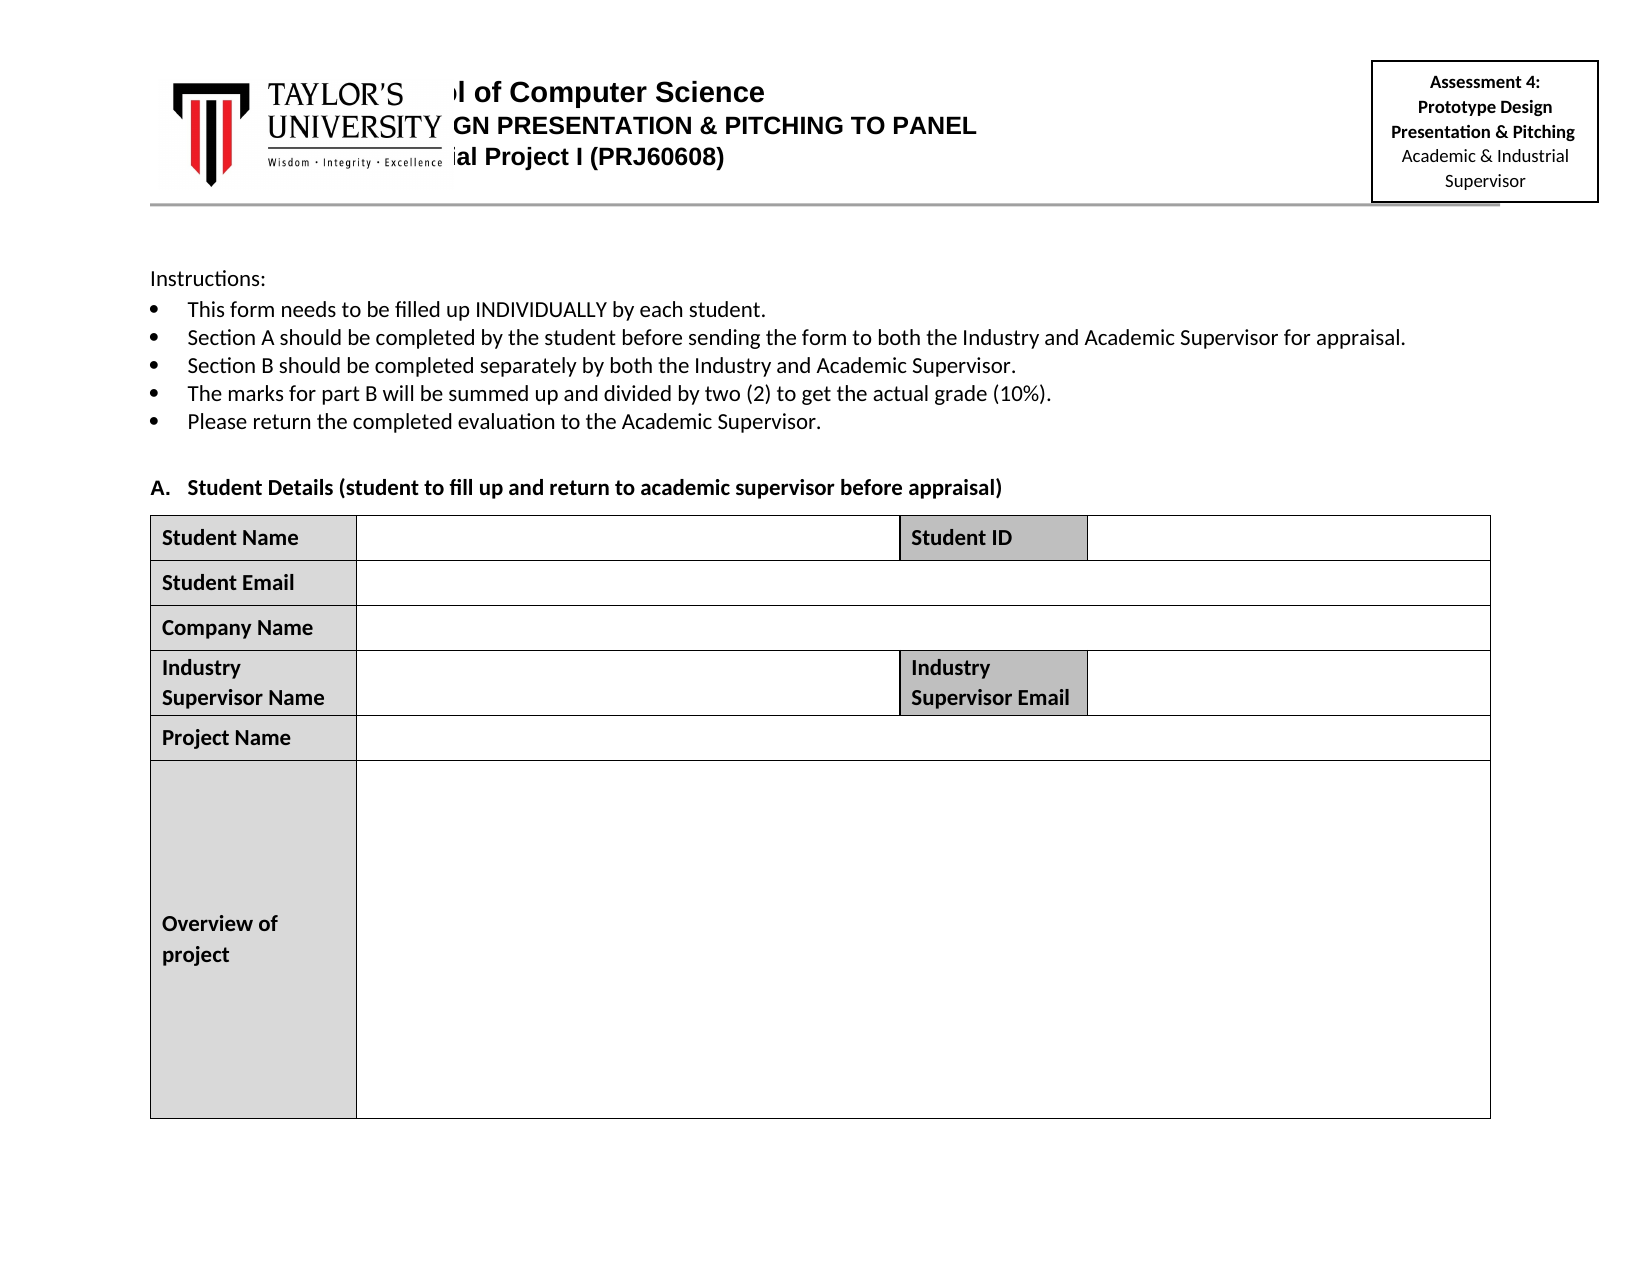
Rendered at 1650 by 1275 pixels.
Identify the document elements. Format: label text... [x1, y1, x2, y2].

table_header Student ID [901, 516, 1087, 560]
list Please return the completed evaluation to the Academic Supervisor. [150, 407, 1500, 435]
table_cell Project Name [151, 716, 356, 760]
table_cell [357, 561, 1490, 605]
table_header [1088, 516, 1490, 560]
table_cell [357, 606, 1490, 650]
table_cell Industry Supervisor Name [151, 651, 356, 715]
table_cell Company Name [151, 606, 356, 650]
table_cell Overview of project [151, 761, 356, 1118]
table_cell Industry Supervisor Email [901, 651, 1087, 715]
list Section A should be completed by the student before sending the form to both the Industry and Academic Supervisor for appraisal. [150, 323, 1500, 351]
table_cell [1088, 651, 1490, 715]
table_header Student Name [151, 516, 356, 560]
table_cell [357, 651, 899, 715]
table_header [357, 516, 899, 560]
list Section B should be completed separately by both the Industry and Academic Supervisor. [150, 351, 1500, 379]
text Instructions: [150, 264, 1500, 293]
table_cell Student Email [151, 561, 356, 605]
picture [157, 79, 454, 189]
list This form needs to be filled up INDIVIDUALLY by each student. [150, 295, 1500, 323]
list The marks for part B will be summed up and divided by two (2) to get the actual grade (10%). [150, 379, 1500, 407]
table_cell [357, 761, 1490, 1118]
list Student Details (student to fill up and return to academic supervisor before appraisal) [150, 473, 1500, 501]
table_cell [357, 716, 1490, 760]
